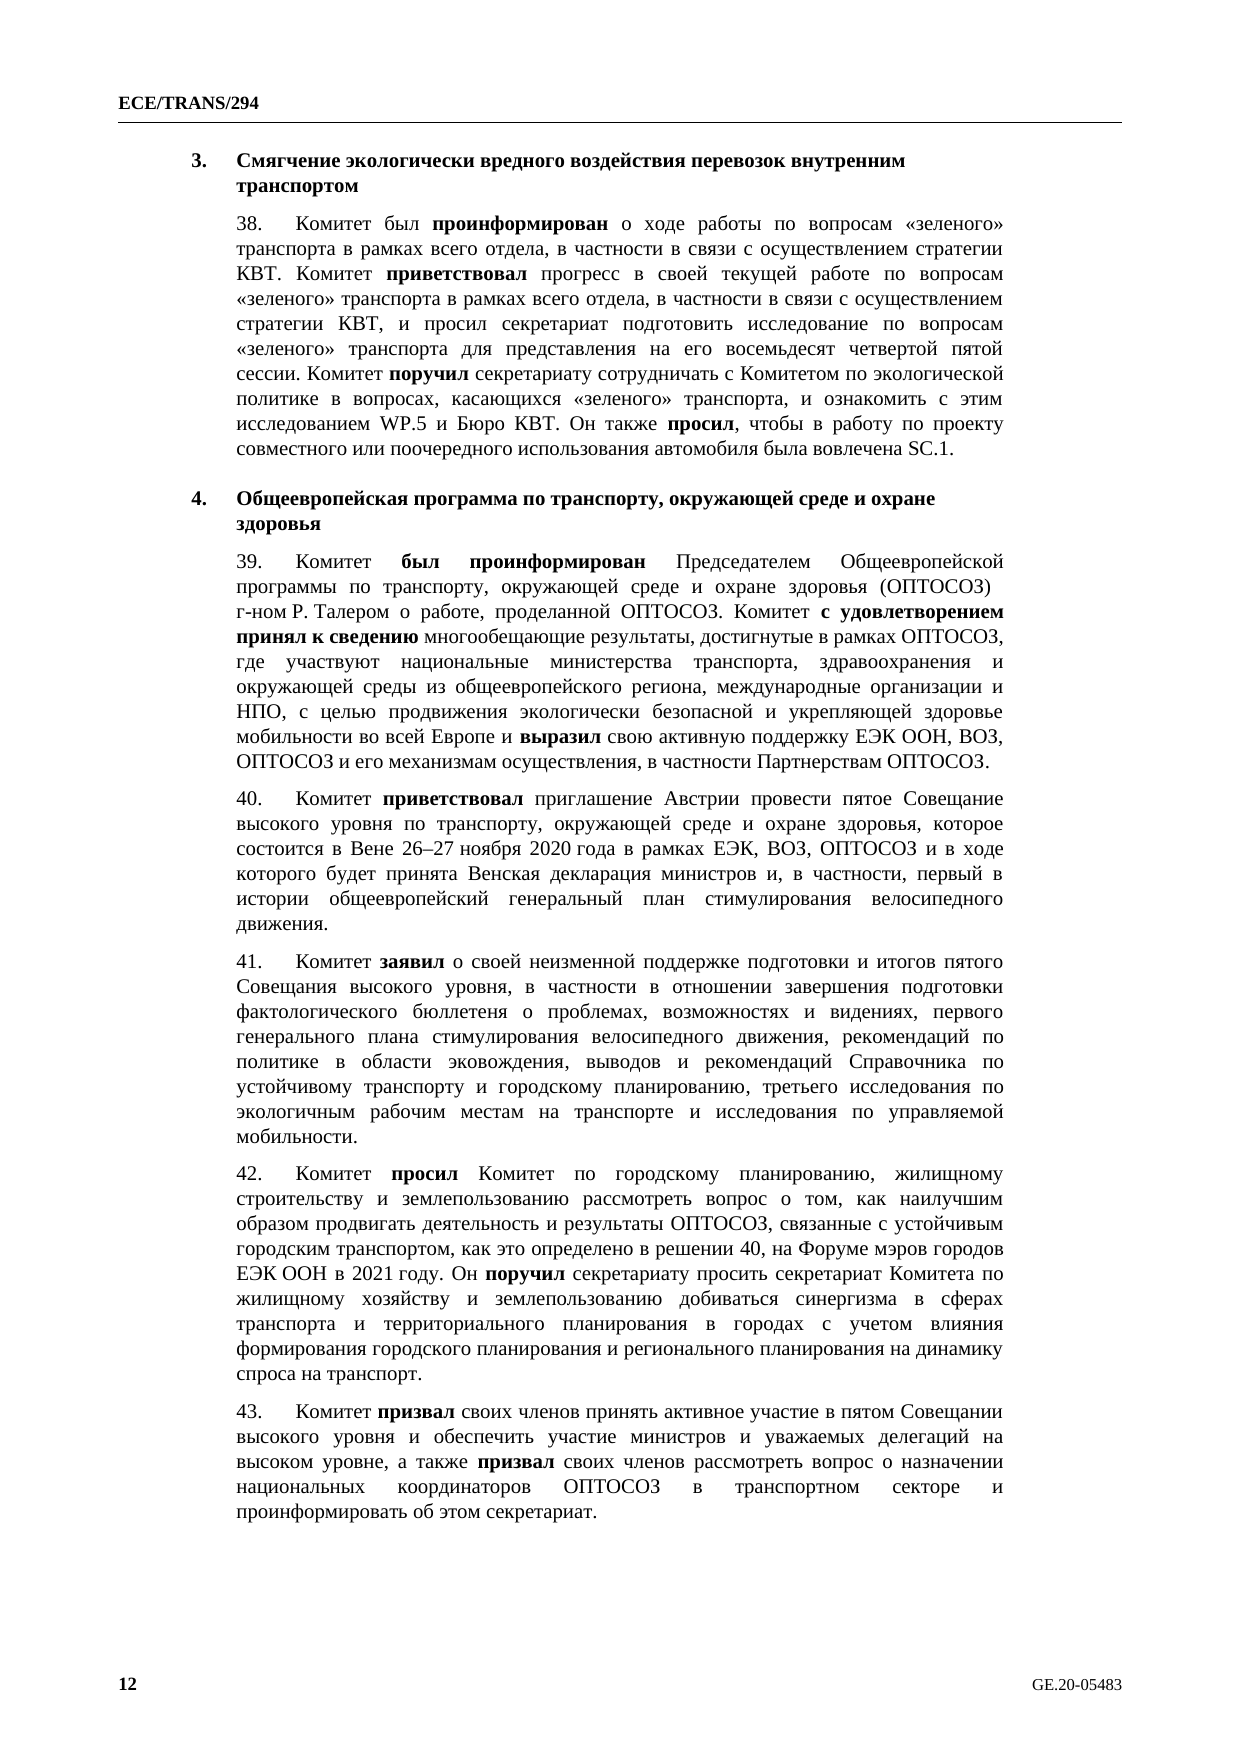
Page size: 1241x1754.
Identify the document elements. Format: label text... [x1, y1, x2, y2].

text 38. Комитет был проинформирован о ходе работы по вопросам «зеленого» транспорта в рамках всего отдела, в частности в связи с осуществлением стратегии КВТ. Комитет приветствовал прогресс в своей текущей работе по вопросам «зеленого» транспорта в рамках всего отдела, в частности в связи с осуществлением стратегии КВТ, и просил секретариат подготовить исследование по вопросам «зеленого» транспорта для представления на его восемьдесят четвертой пятой сессии. Комитет поручил секретариату сотрудничать с Комитетом по экологической политике в вопросах, касающихся «зеленого» транспорта, и ознакомить с этим исследованием WP.5 и Бюро КВТ. Он также просил, чтобы в работу по проекту совместного или поочередного использования автомобиля была вовлечена SC.1. [236, 210, 1004, 460]
text 42. Комитет просил Комитет по городскому планированию, жилищному строительству и землепользованию рассмотреть вопрос о том, как наилучшим образом продвигать деятельность и результаты ОПТОСОЗ, связанные с устойчивым городским транспортом, как это определено в решении 40, на Форуме мэров городов ЕЭК ООН в 2021 году. Он поручил секретариату просить секретариат Комитета по жилищному хозяйству и землепользованию добиваться синергизма в сферах транспорта и территориального планирования в городах с учетом влияния формирования городского планирования и регионального планирования на динамику спроса на транспорт. [236, 1160, 1004, 1385]
text 43. Комитет призвал своих членов принять активное участие в пятом Совещании высокого уровня и обеспечить участие министров и уважаемых делегаций на высоком уровне, а также призвал своих членов рассмотреть вопрос о назначении национальных координаторов ОПТОСОЗ в транспортном секторе и проинформировать об этом секретариат. [236, 1398, 1004, 1523]
text 3. Смягчение экологически вредного воздействия перевозок внутренним транспортом [118, 148, 1004, 198]
text 39. Комитет был проинформирован Председателем Общеевропейской программы по транспорту, окружающей среде и охране здоровья (ОПТОСОЗ) г-ном Р. Талером о работе, проделанной ОПТОСОЗ. Комитет с удовлетворением принял к сведению многообещающие результаты, достигнутые в рамках ОПТОСОЗ, где участвуют национальные министерства транспорта, здравоохранения и окружающей среды из общеевропейского региона, международные организации и НПО, с целью продвижения экологически безопасной и укрепляющей здоровье мобильности во всей Европе и выразил свою активную поддержку ЕЭК ООН, ВОЗ, ОПТОСОЗ и его механизмам осуществления, в частности Партнерствам ОПТОСОЗ. [236, 548, 1004, 773]
text 40. Комитет приветствовал приглашение Австрии провести пятое Совещание высокого уровня по транспорту, окружающей среде и охране здоровья, которое состоится в Вене 26–27 ноября 2020 года в рамках ЕЭК, ВОЗ, ОПТОСОЗ и в ходе которого будет принята Венская декларация министров и, в частности, первый в истории общеевропейский генеральный план стимулирования велосипедного движения. [236, 785, 1004, 935]
text 4. Общеевропейская программа по транспорту, окружающей среде и охране здоровья [118, 485, 1004, 535]
text 41. Комитет заявил о своей неизменной поддержке подготовки и итогов пятого Совещания высокого уровня, в частности в отношении завершения подготовки фактологического бюллетеня о проблемах, возможностях и видениях, первого генерального плана стимулирования велосипедного движения, рекомендаций по политике в области эковождения, выводов и рекомендаций Справочника по устойчивому транспорту и городскому планированию, третьего исследования по экологичным рабочим местам на транспорте и исследования по управляемой мобильности. [236, 948, 1004, 1148]
